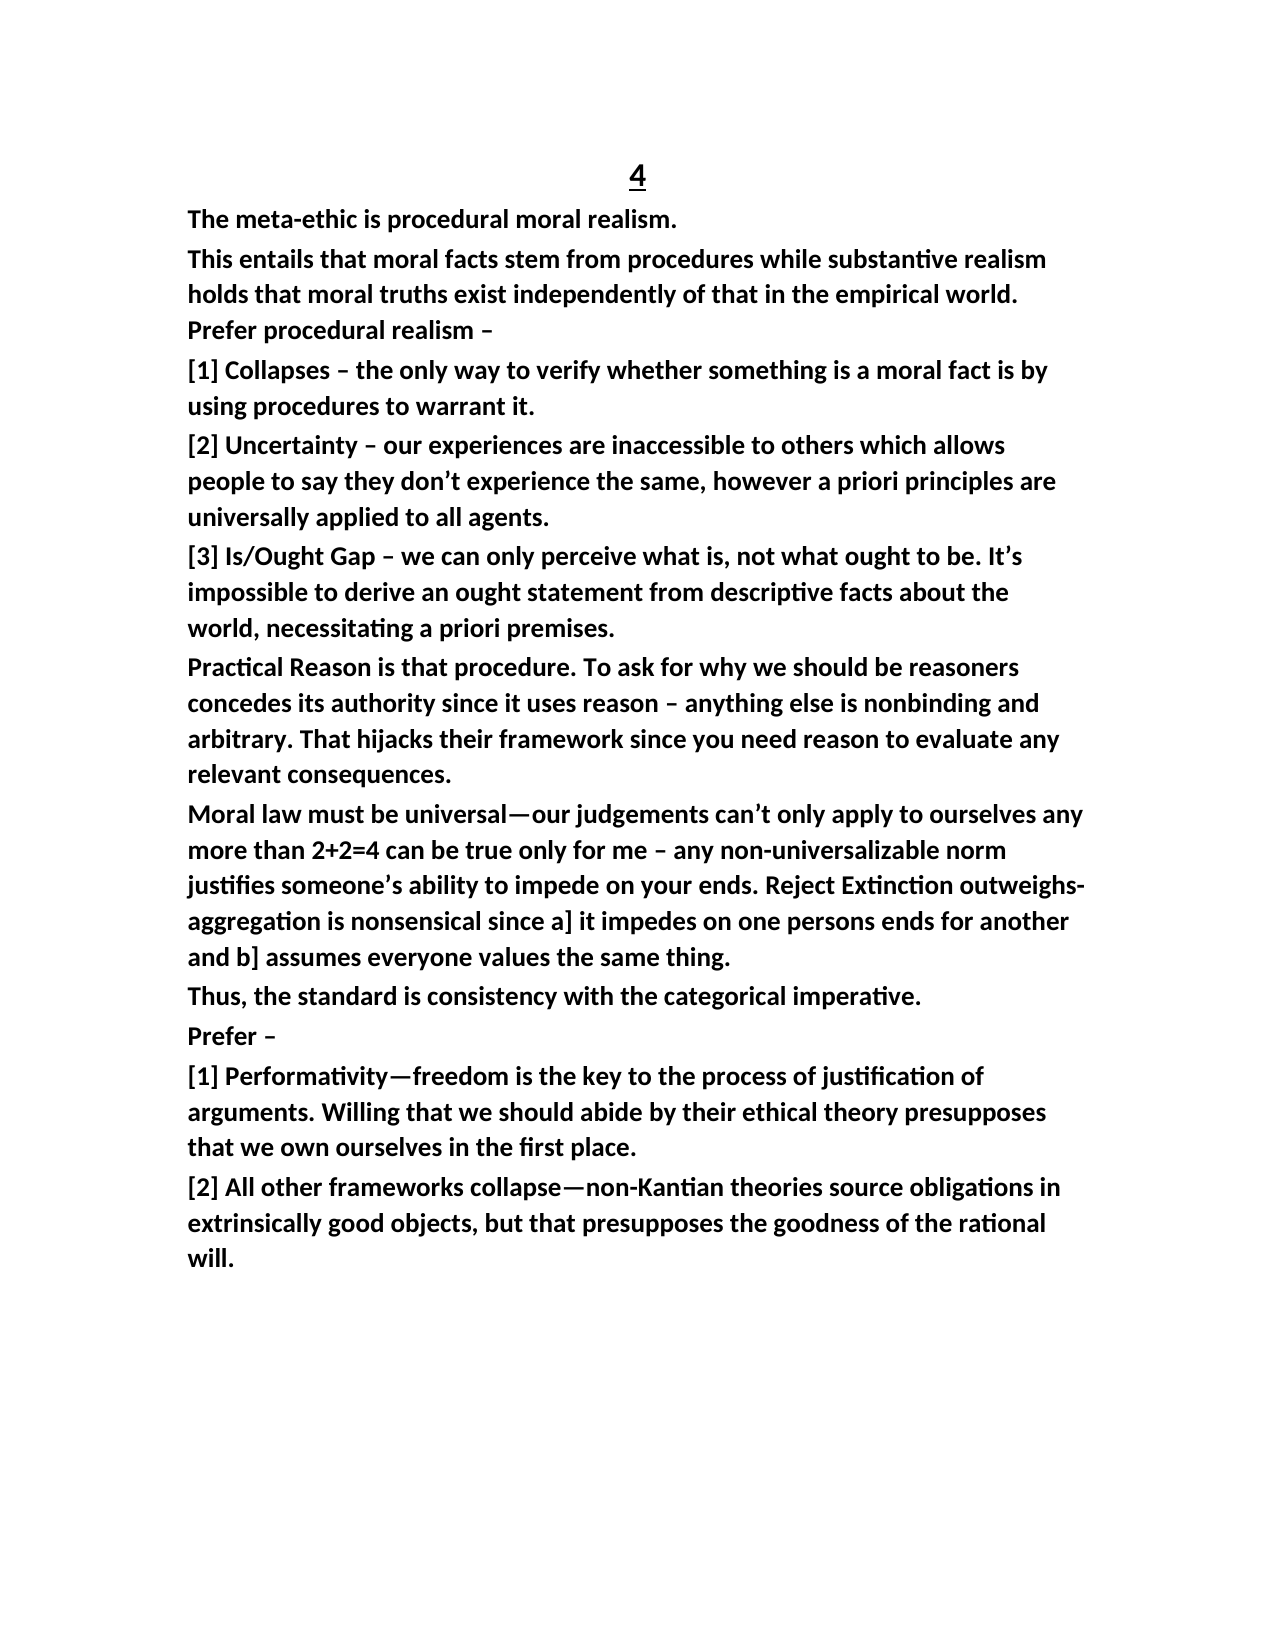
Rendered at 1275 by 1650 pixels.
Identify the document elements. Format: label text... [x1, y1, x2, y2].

subtitle Prefer – [187, 1019, 1087, 1052]
subtitle [2] Uncertainty – our experiences are inaccessible to others which allows people to say they don’t experience the same, however a priori principles are universally applied to all agents. [187, 428, 1087, 533]
subtitle Practical Reason is that procedure. To ask for why we should be reasoners concedes its authority since it uses reason – anything else is nonbinding and arbitrary. That hijacks their framework since you need reason to evaluate any relevant consequences. [187, 651, 1087, 791]
subtitle [2] All other frameworks collapse—non-Kantian theories source obligations in extrinsically good objects, but that presupposes the goodness of the rational will. [187, 1170, 1087, 1274]
subtitle [1] Performativity—freedom is the key to the process of justification of arguments. Willing that we should abide by their ethical theory presupposes that we own ourselves in the first place. [187, 1059, 1087, 1163]
subtitle Moral law must be universal—our judgements can’t only apply to ourselves any more than 2+2=4 can be true only for me – any non-universalizable norm justifies someone’s ability to impede on your ends. Reject Extinction outweighs- aggregation is nonsensical since a] it impedes on one persons ends for another and b] assumes everyone values the same thing. [187, 797, 1087, 973]
subtitle This entails that moral facts stem from procedures while substantive realism holds that moral truths exist independently of that in the empirical world. Prefer procedural realism – [187, 242, 1087, 346]
subtitle Thus, the standard is consistency with the categorical imperative. [187, 979, 1087, 1013]
subtitle The meta-ethic is procedural moral realism. [187, 202, 1087, 235]
subtitle [3] Is/Ought Gap – we can only perceive what is, not what ought to be. It’s impossible to derive an ought statement from descriptive facts about the world, necessitating a priori premises. [187, 539, 1087, 644]
subtitle 4 [187, 154, 1087, 195]
subtitle [1] Collapses – the only way to verify whether something is a moral fact is by using procedures to warrant it. [187, 353, 1087, 422]
